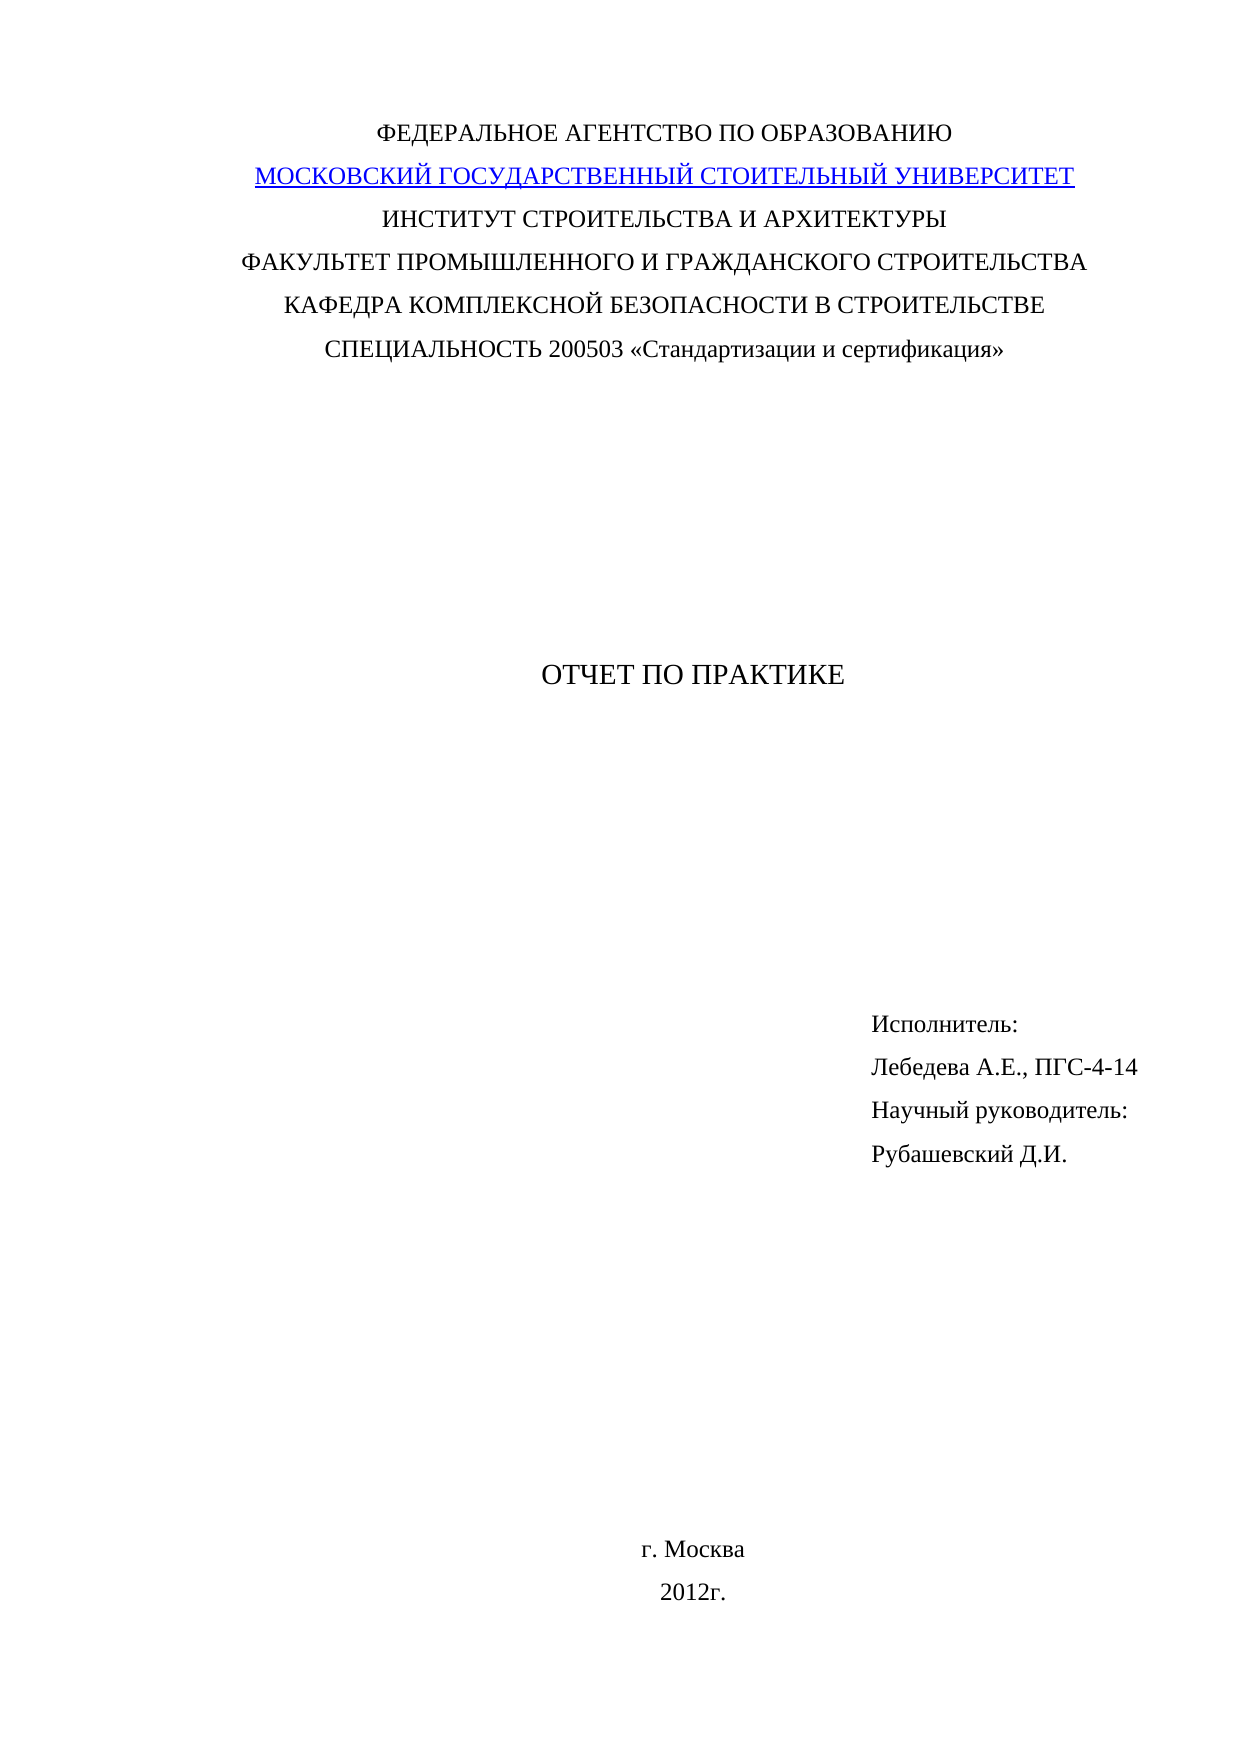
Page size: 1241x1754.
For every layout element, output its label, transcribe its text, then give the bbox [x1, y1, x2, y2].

text СПЕЦИАЛЬНОСТЬ 200503 «Стандартизации и сертификация» [177, 334, 1152, 362]
text Рубашевский Д.И. [177, 1139, 1152, 1167]
text Лебедева А.Е., ПГС-4-14 [177, 1052, 1152, 1081]
text г. Москва [177, 1534, 1152, 1563]
text КАФЕДРА КОМПЛЕКСНОЙ БЕЗОПАСНОСТИ В СТРОИТЕЛЬСТВЕ [177, 291, 1152, 319]
text Научный руководитель: [177, 1096, 1152, 1124]
text ФАКУЛЬТЕТ ПРОМЫШЛЕННОГО И ГРАЖДАНСКОГО СТРОИТЕЛЬСТВА [177, 247, 1152, 276]
text ИНСТИТУТ СТРОИТЕЛЬСТВА И АРХИТЕКТУРЫ [177, 204, 1152, 233]
text МОСКОВСКИЙ ГОСУДАРСТВЕННЫЙ СТОИТЕЛЬНЫЙ УНИВЕРСИТЕТ [177, 161, 1152, 190]
text ФЕДЕРАЛЬНОЕ АГЕНТСТВО ПО ОБРАЗОВАНИЮ [177, 118, 1152, 147]
text 2012г. [177, 1577, 1152, 1606]
text Исполнитель: [177, 1009, 1152, 1038]
text ОТЧЕТ ПО ПРАКТИКЕ [177, 657, 1152, 691]
